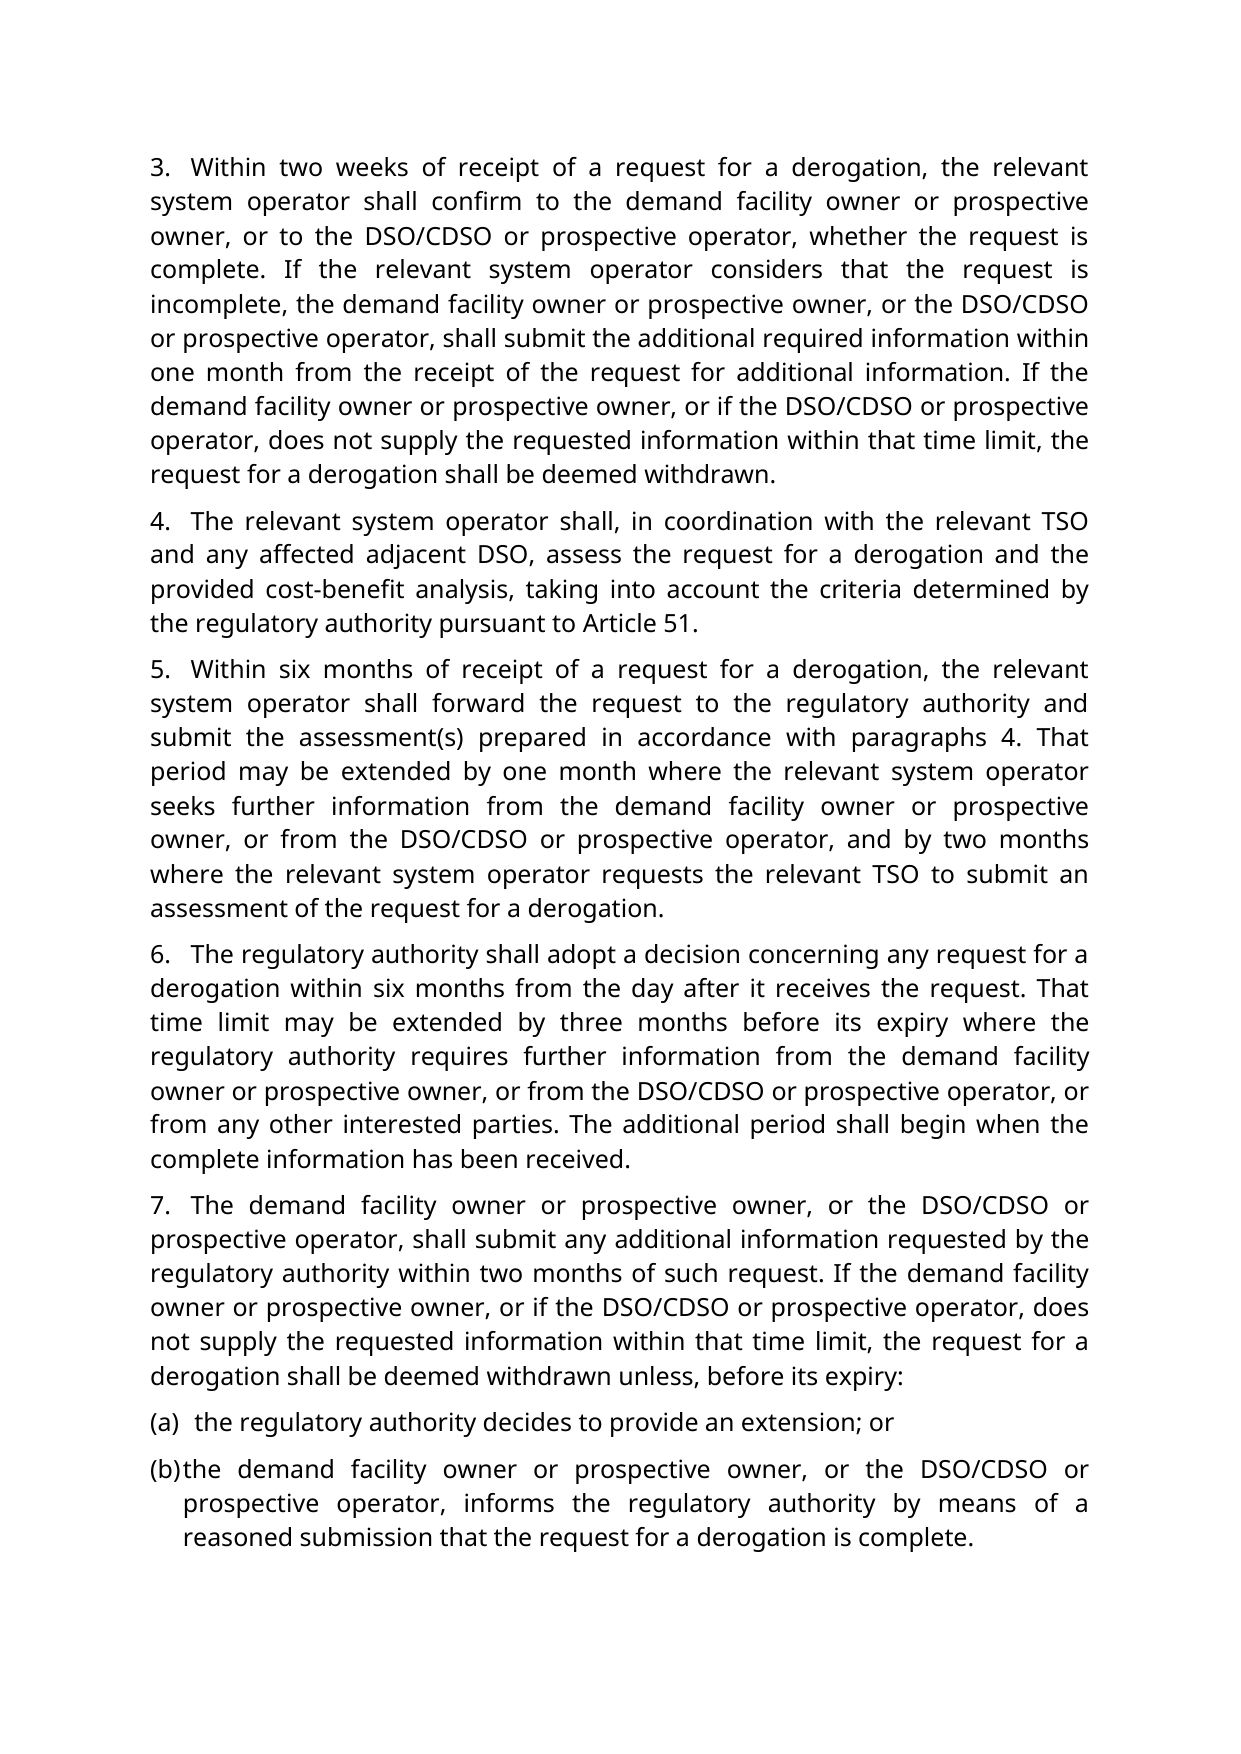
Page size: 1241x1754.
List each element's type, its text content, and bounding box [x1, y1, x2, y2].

table_header the regulatory authority decides to provide an extension; or [194, 1392, 1090, 1439]
text 6. The regulatory authority shall adopt a decision concerning any request for a derogation within six months from the day after it receives the request. That time limit may be extended by three months before its expiry where the regulatory authority requires further information from the demand facility owner or prospective owner, or from the DSO/CDSO or prospective operator, or from any other interested parties. The additional period shall begin when the complete information has been received. [150, 937, 1090, 1175]
text 4. The relevant system operator shall, in coordination with the relevant TSO and any affected adjacent DSO, assess the request for a derogation and the provided cost-benefit analysis, taking into account the criteria determined by the regulatory authority pursuant to Article 51. [150, 503, 1090, 639]
table_header (a) [150, 1392, 194, 1439]
text 7. The demand facility owner or prospective owner, or the DSO/CDSO or prospective operator, shall submit any additional information requested by the regulatory authority within two months of such request. If the demand facility owner or prospective owner, or if the DSO/CDSO or prospective operator, does not supply the requested information within that time limit, the request for a derogation shall be deemed withdrawn unless, before its expiry: [150, 1188, 1090, 1392]
table_header the demand facility owner or prospective owner, or the DSO/CDSO or prospective operator, informs the regulatory authority by means of a reasoned submission that the request for a derogation is complete. [183, 1439, 1090, 1553]
table_header (b) [150, 1439, 183, 1553]
text 3. Within two weeks of receipt of a request for a derogation, the relevant system operator shall confirm to the demand facility owner or prospective owner, or to the DSO/CDSO or prospective operator, whether the request is complete. If the relevant system operator considers that the request is incomplete, the demand facility owner or prospective owner, or the DSO/CDSO or prospective operator, shall submit the additional required information within one month from the receipt of the request for additional information. If the demand facility owner or prospective owner, or if the DSO/CDSO or prospective operator, does not supply the requested information within that time limit, the request for a derogation shall be deemed withdrawn. [150, 150, 1090, 491]
text 5. Within six months of receipt of a request for a derogation, the relevant system operator shall forward the request to the regulatory authority and submit the assessment(s) prepared in accordance with paragraphs 4. That period may be extended by one month where the relevant system operator seeks further information from the demand facility owner or prospective owner, or from the DSO/CDSO or prospective operator, and by two months where the relevant system operator requests the relevant TSO to submit an assessment of the request for a derogation. [150, 652, 1090, 924]
